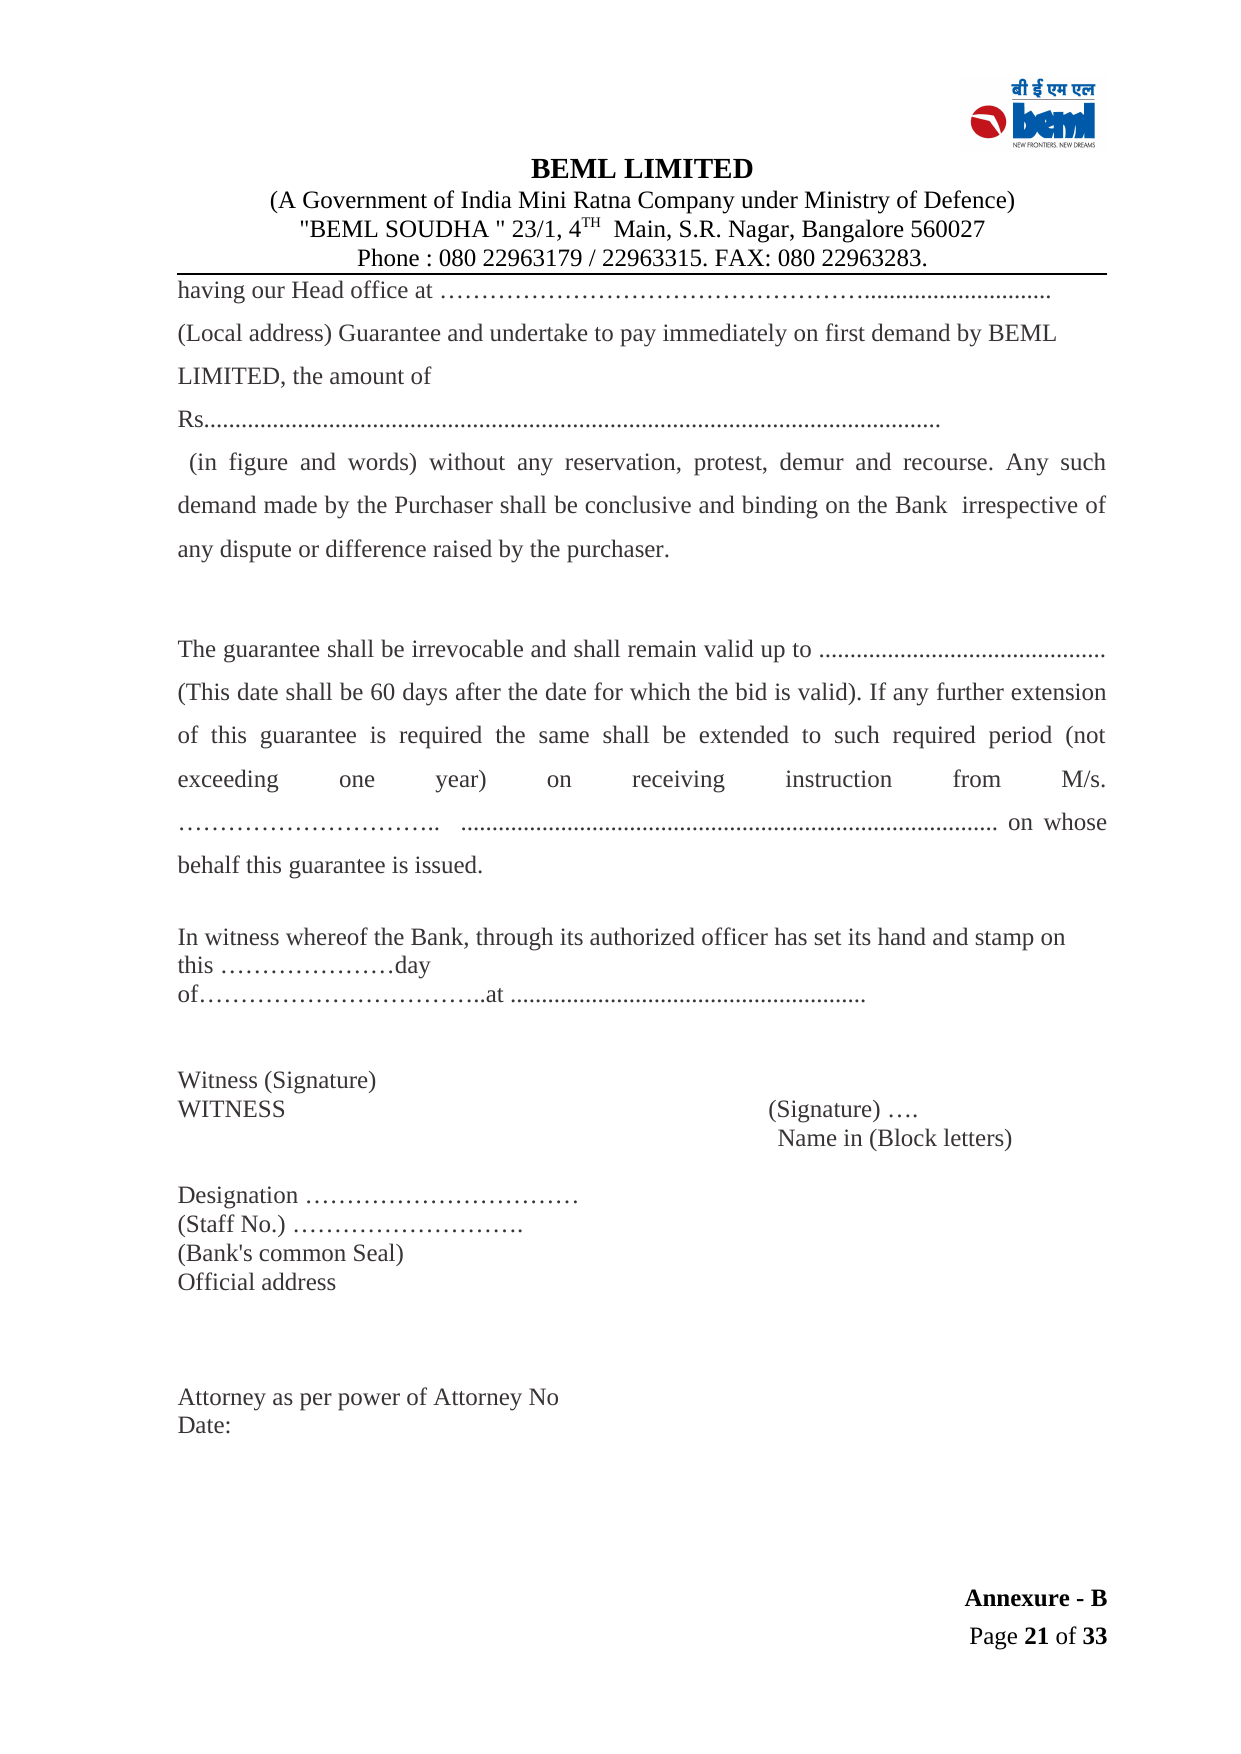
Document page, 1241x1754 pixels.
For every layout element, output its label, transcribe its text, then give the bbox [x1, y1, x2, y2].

picture [958, 75, 1108, 152]
text In witness whereof the Bank, through its authorized officer has set its hand and stamp on this …………………day of……………………………..at ......................................................... [177, 922, 1107, 1008]
text (Staff No.) ………………………. [177, 1209, 1107, 1238]
text Name in (Block letters) [702, 1123, 1107, 1152]
text (Bank's common Seal) [177, 1238, 1107, 1267]
text The guarantee shall be irrevocable and shall remain valid up to .............................................. (This date shall be 60 days after the date for which the bid is valid). If any further extension of this guarantee is required the same shall be extended to such required period (not exceeding one year) on receiving instruction from M/s.………………………….. ...................................................................................... on whose behalf this guarantee is issued. [177, 634, 1107, 879]
text WITNESS (Signature) …. [177, 1094, 1107, 1123]
text Annexure - B [177, 1583, 1107, 1612]
text Official address [177, 1267, 1107, 1296]
text having our Head office at ……………………………………………..............................(Local address) Guarantee and undertake to pay immediately on first demand by BEML LIMITED, the amount of Rs...................................................................................................................... [177, 275, 1107, 433]
text Witness (Signature) [177, 1066, 1107, 1094]
text Date: [177, 1411, 1107, 1439]
text Designation …………………………… [177, 1181, 1107, 1209]
text Attorney as per power of Attorney No [177, 1382, 1107, 1411]
text (in figure and words) without any reservation, protest, demur and recourse. Any such demand made by the Purchaser shall be conclusive and binding on the Bank irrespective of any dispute or difference raised by the purchaser. [177, 447, 1107, 562]
